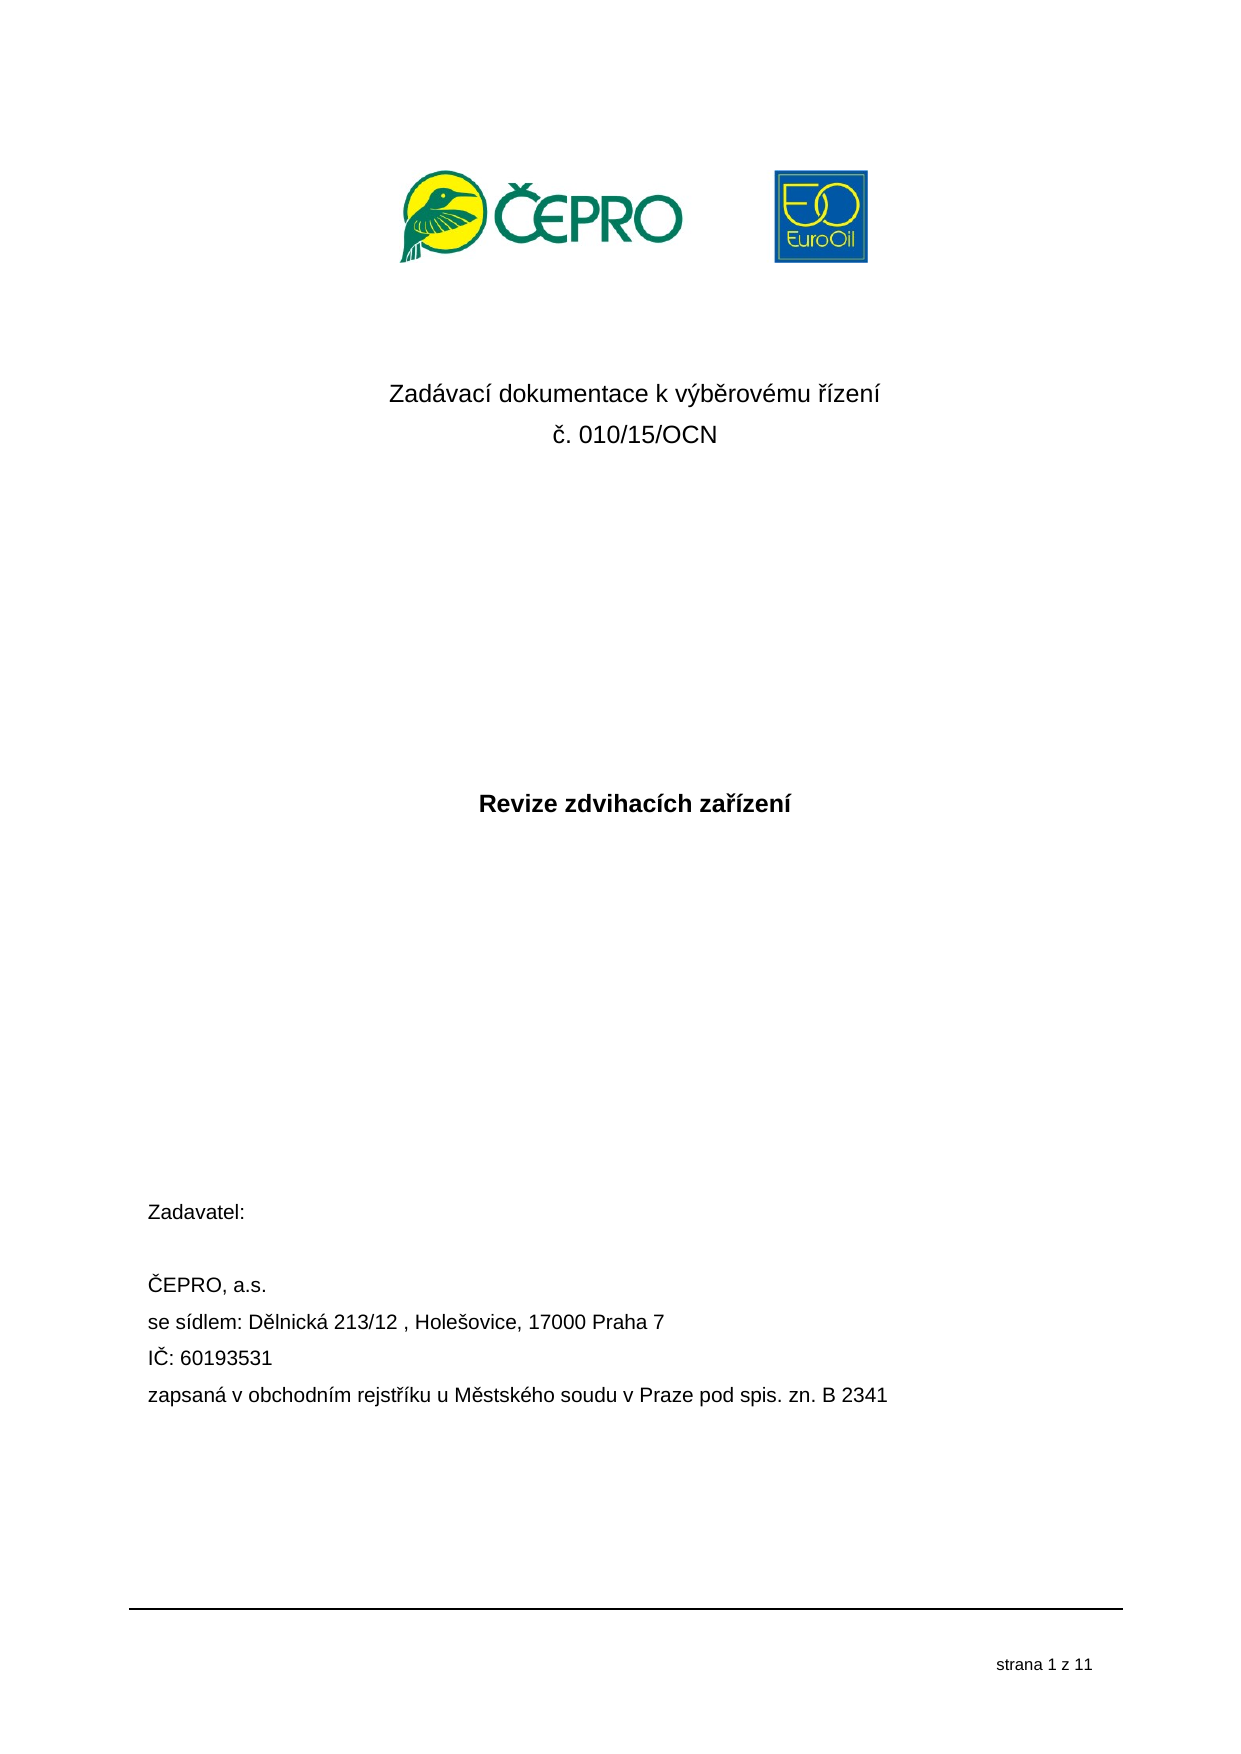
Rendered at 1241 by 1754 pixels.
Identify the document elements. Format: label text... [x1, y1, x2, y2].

text se sídlem: Dělnická 213/12 , Holešovice, 17000 Praha 7 [148, 1309, 1122, 1333]
text zapsaná v obchodním rejstříku u Městského soudu v Praze pod spis. zn. B 2341 [148, 1382, 1122, 1406]
text Zadávací dokumentace k výběrovému řízení [148, 379, 1122, 408]
text ČEPRO, a.s. [148, 1273, 1122, 1297]
text Revize zdvihacích zařízení [148, 789, 1122, 818]
picture [399, 170, 868, 263]
text Zadavatel: [148, 1200, 1122, 1224]
text č. 010/15/OCN [148, 420, 1122, 449]
text IČ: 60193531 [148, 1346, 1122, 1370]
